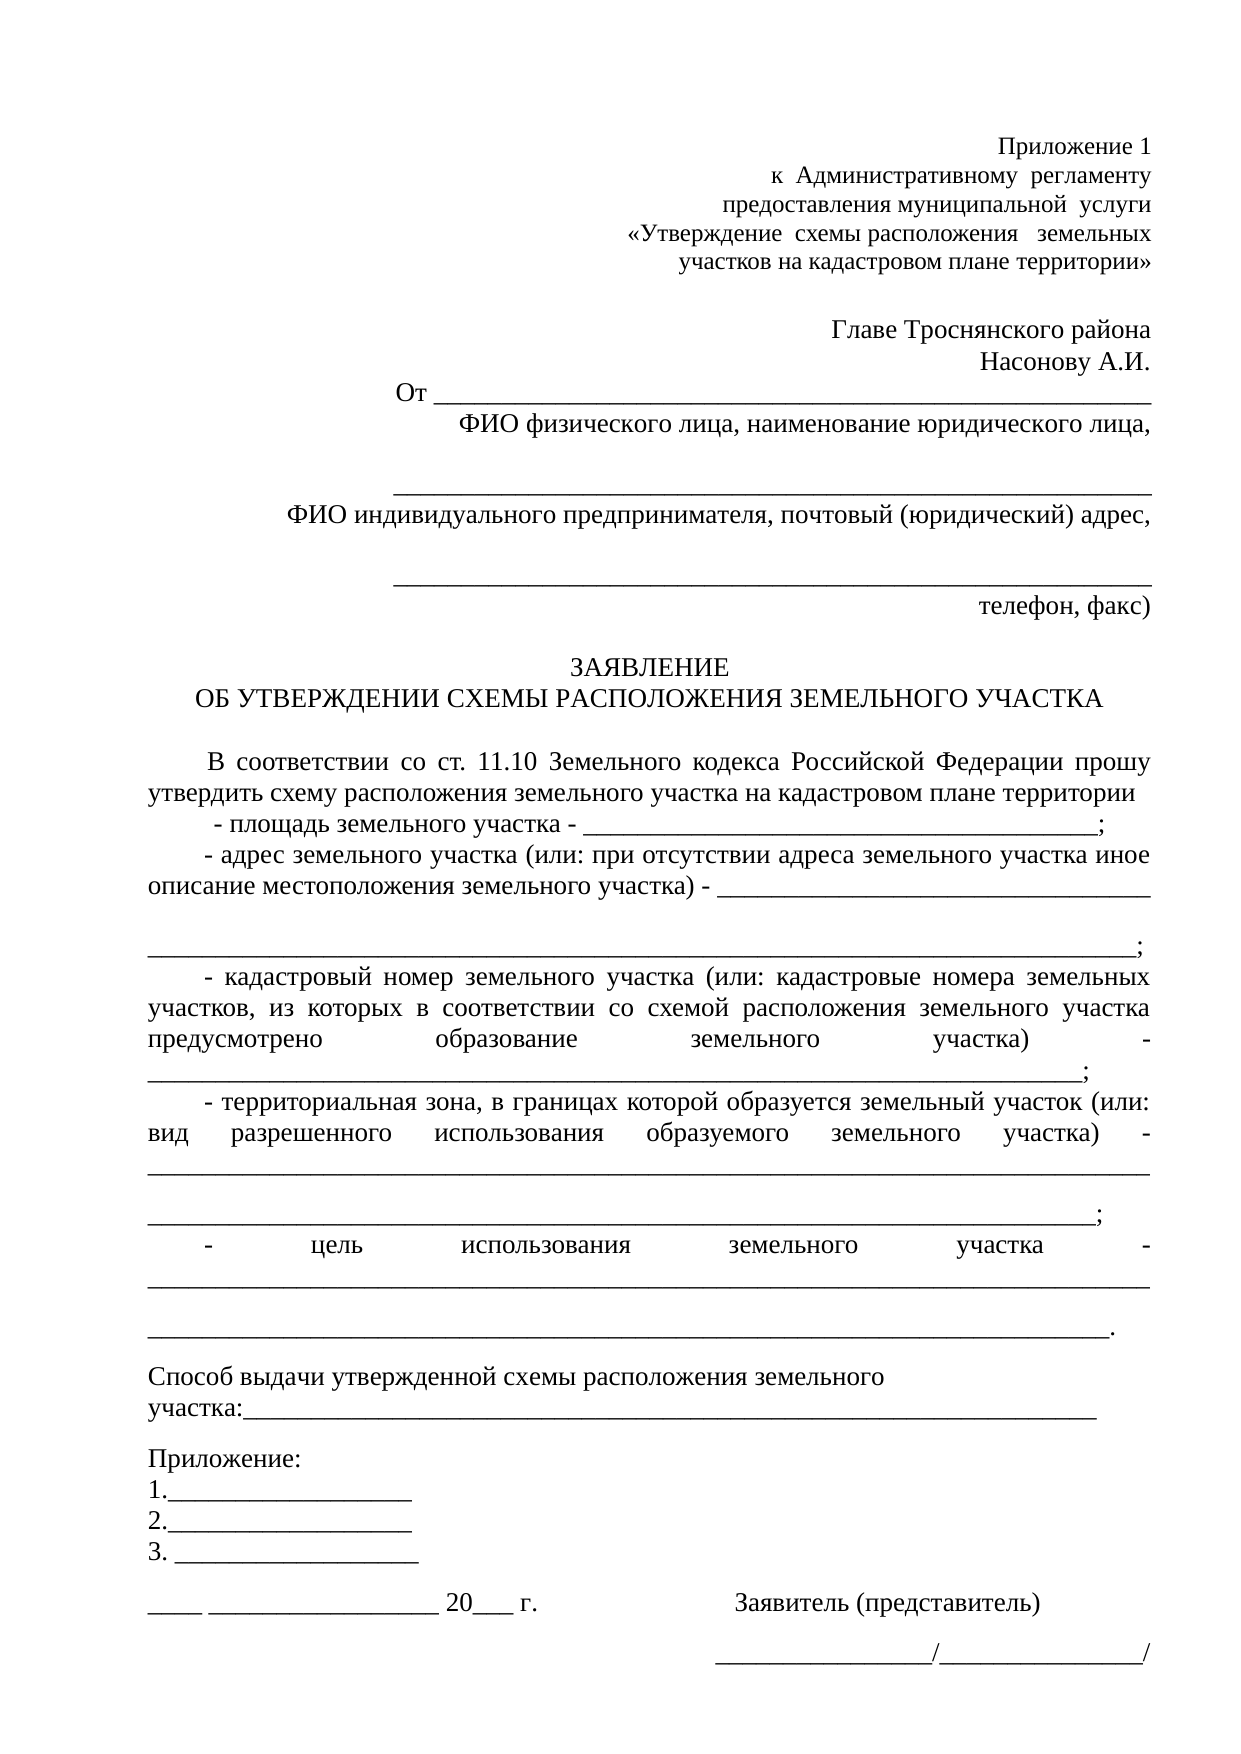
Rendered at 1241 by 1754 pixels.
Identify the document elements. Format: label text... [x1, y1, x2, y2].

text ____ _________________ 20___ г. Заявитель (представитель) [148, 1586, 1152, 1617]
text _________________________________________________________________________; [148, 900, 1152, 960]
text - цель использования земельного участка - __________________________________________________________________________ [148, 1229, 1152, 1291]
text - площадь земельного участка - ______________________________________; [148, 807, 1152, 838]
text ______________________________________________________________________; [148, 1197, 1152, 1229]
text Способ выдачи утвержденной схемы расположения земельного участка:_______________________________________________________________ [148, 1360, 1152, 1423]
text предоставления муниципальной услуги [148, 189, 1152, 218]
text - кадастровый номер земельного участка (или: кадастровые номера земельных участков, из которых в соответствии со схемой расположения земельного участка предусмотрено образование земельного участка) - _____________________________________________________________________; [148, 960, 1152, 1085]
text - территориальная зона, в границах которой образуется земельный участок (или: вид разрешенного использования образуемого земельного участка) - __________________________________________________________________________ [148, 1085, 1152, 1178]
text ЗАЯВЛЕНИЕ [148, 651, 1152, 682]
text Приложение 1 [148, 131, 1152, 160]
text 1.__________________ [148, 1473, 1152, 1504]
text ________________________________________________________ [148, 558, 1152, 589]
text ФИО физического лица, наименование юридического лица, [148, 407, 1152, 438]
text 2.__________________ [148, 1504, 1152, 1535]
text Приложение: [148, 1442, 1152, 1473]
text ОБ УТВЕРЖДЕНИИ СХЕМЫ РАСПОЛОЖЕНИЯ ЗЕМЕЛЬНОГО УЧАСТКА [148, 682, 1152, 713]
text ________________/_______________/ [148, 1636, 1152, 1667]
text телефон, факс) [148, 589, 1152, 620]
text Главе Троснянского района [148, 313, 1152, 344]
text Насонову А.И. [148, 344, 1152, 376]
text От _____________________________________________________ [148, 376, 1152, 407]
text 3. __________________ [148, 1535, 1152, 1566]
text ФИО индивидуального предпринимателя, почтовый (юридический) адрес, [148, 498, 1152, 529]
text «Утверждение схемы расположения земельных участков на кадастровом плане территории» [148, 218, 1152, 275]
text к Административному регламенту [148, 160, 1152, 189]
text В соответствии со ст. 11.10 Земельного кодекса Российской Федерации прошу утвердить схему расположения земельного участка на кадастровом плане территории [148, 745, 1152, 807]
text _______________________________________________________________________. [148, 1310, 1152, 1341]
text - адрес земельного участка (или: при отсутствии адреса земельного участка иное описание местоположения земельного участка) - ________________________________ [148, 838, 1152, 900]
text ________________________________________________________ [148, 467, 1152, 498]
